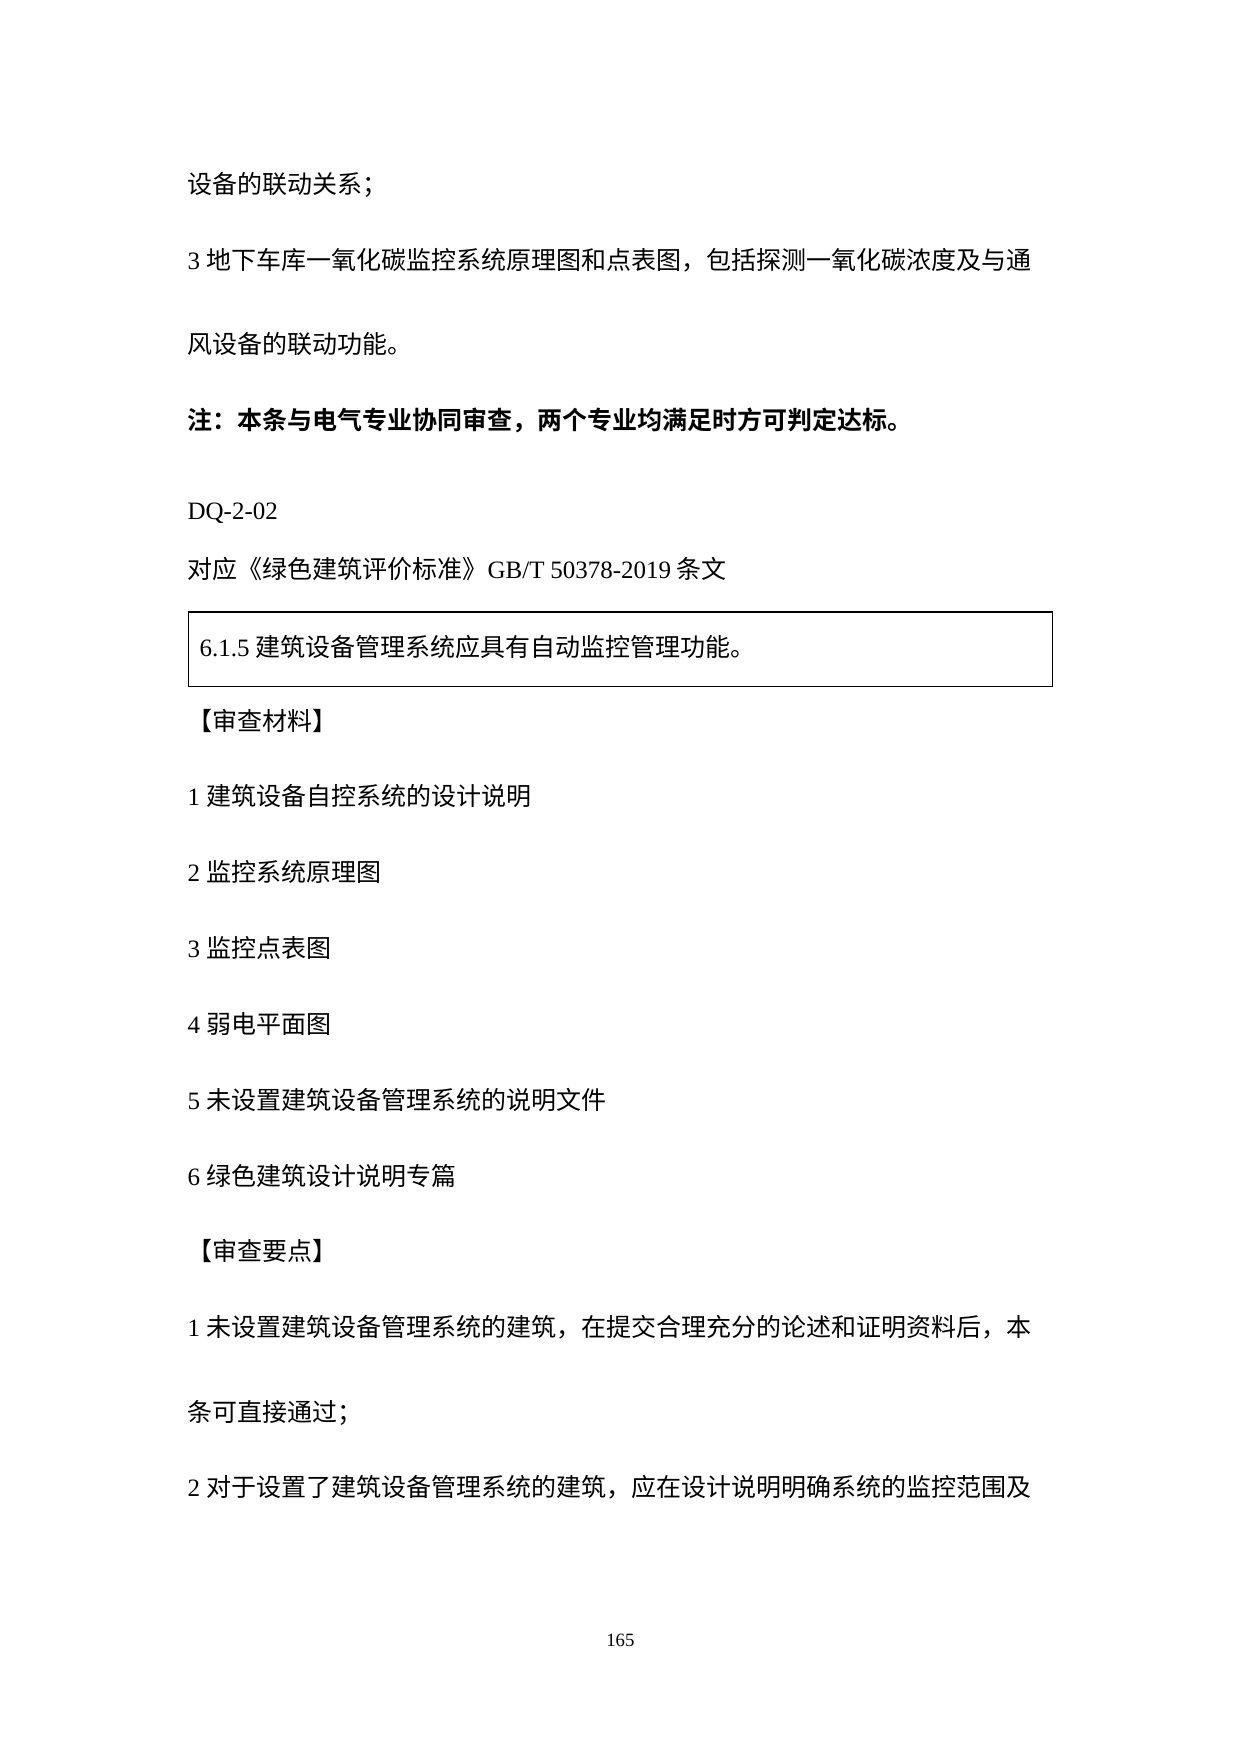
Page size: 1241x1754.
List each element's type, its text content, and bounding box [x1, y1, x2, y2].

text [187, 1453, 1053, 1518]
text 3 地下车库一氧化碳监控系统原理图和点表图，包括探测一氧化碳浓度及与通风设备的联动功能。 [187, 226, 1053, 375]
text 【审查材料】 [187, 687, 1053, 752]
text 3 监控点表图 [187, 914, 1053, 979]
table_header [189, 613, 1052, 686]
text 注：本条与电气专业协同审查，两个专业均满足时方可判定达标。 [187, 386, 1053, 451]
text 2 监控系统原理图 [187, 838, 1053, 903]
text DQ-2-02 [187, 494, 1053, 527]
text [187, 150, 1053, 215]
text 1 建筑设备自控系统的设计说明 [187, 762, 1053, 827]
text 【审查要点】 [187, 1217, 1053, 1282]
text 6 绿色建筑设计说明专篇 [187, 1142, 1053, 1207]
text 4 弱电平面图 [187, 990, 1053, 1055]
text 对应《绿色建筑评价标准》GB/T 50378-2019条文 [187, 536, 1053, 601]
text 5 未设置建筑设备管理系统的说明文件 [187, 1066, 1053, 1131]
text 1 未设置建筑设备管理系统的建筑，在提交合理充分的论述和证明资料后，本条可直接通过； [187, 1293, 1053, 1443]
